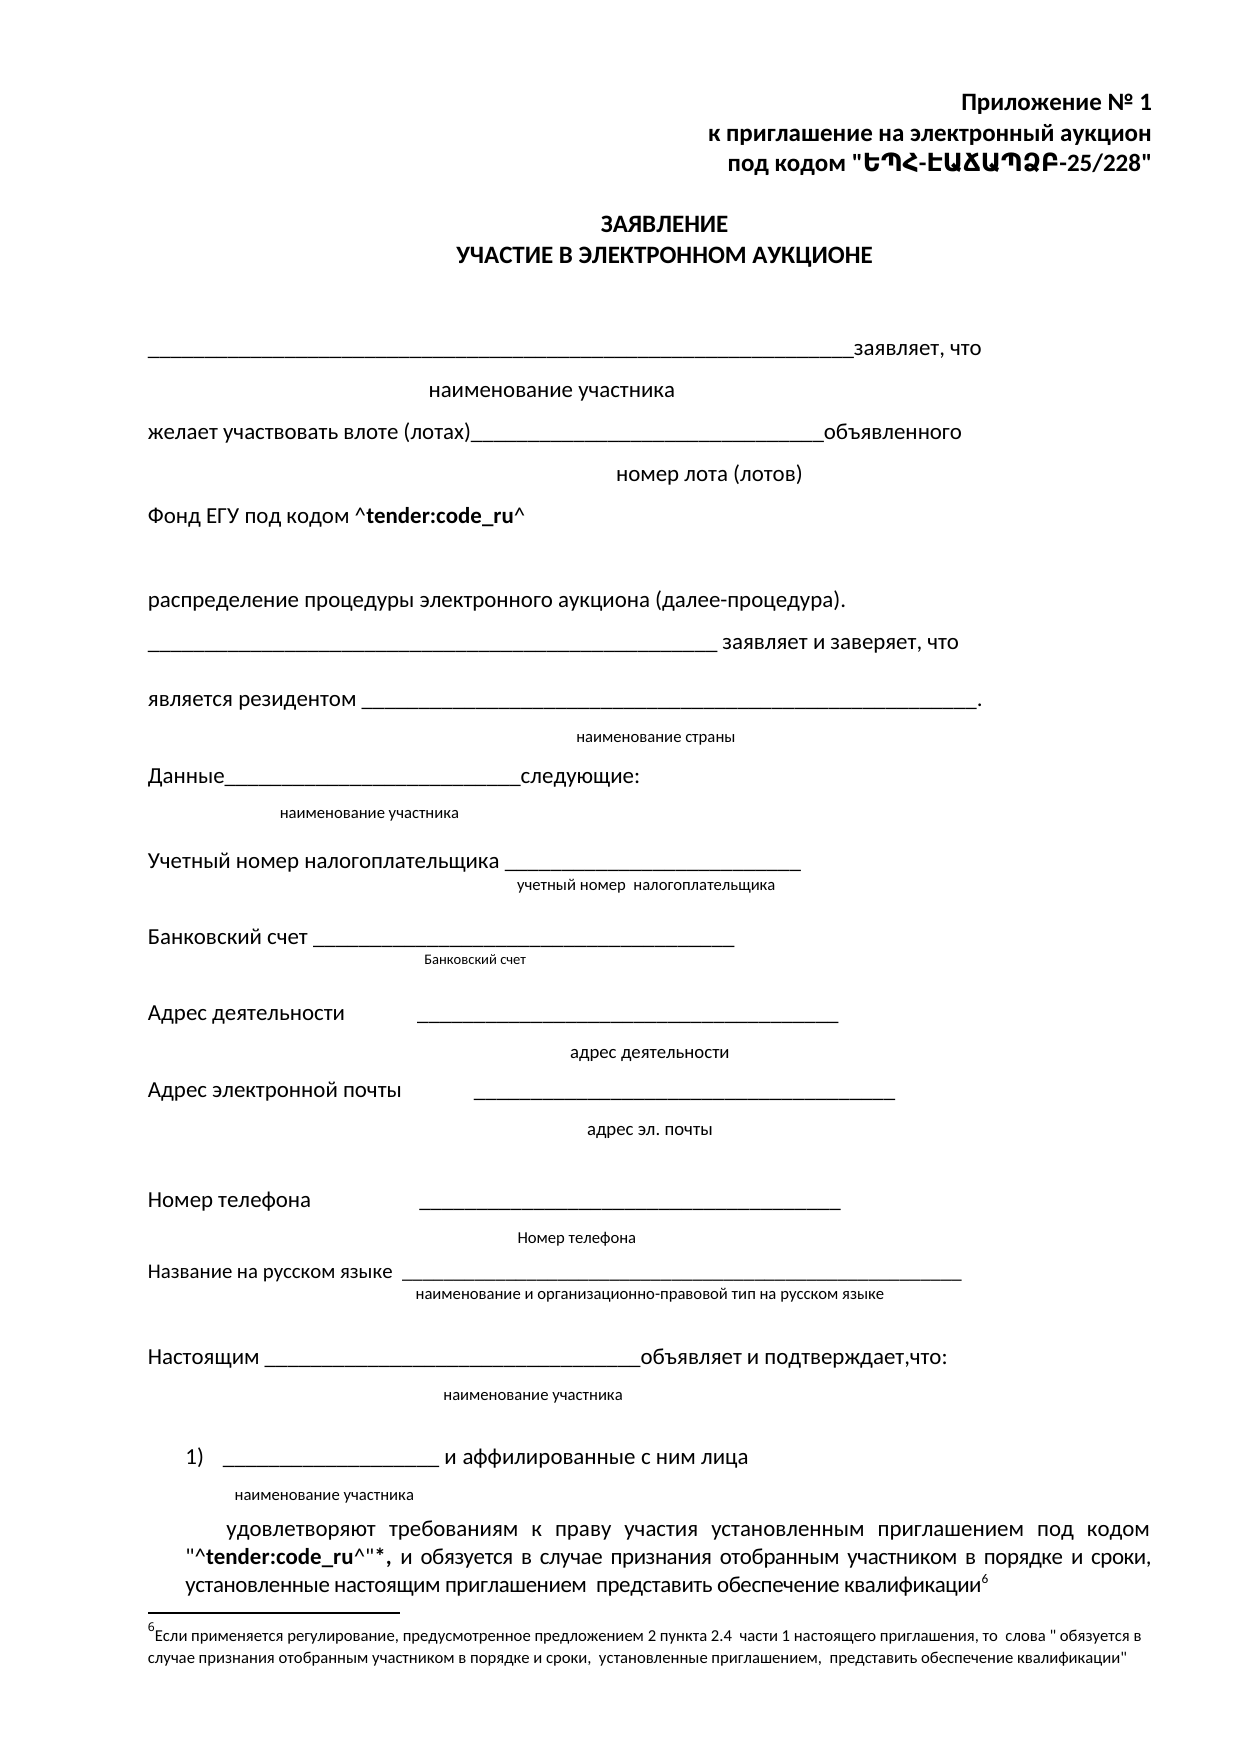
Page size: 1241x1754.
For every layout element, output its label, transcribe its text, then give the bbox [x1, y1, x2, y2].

text удовлетворяют требованиям к праву участия установленным приглашением под кодом "^tender:code_ru^"*, и обязуется в случае признания отобранным участником в порядке и сроки, установленные настоящим приглашением представить обеспечение квалификации [185, 1514, 1152, 1598]
text адрес эл. почты [148, 1117, 1152, 1140]
text наименование участника [148, 1484, 1152, 1504]
text номер лота (лотов) [606, 459, 1152, 487]
text наименование участника [428, 375, 1152, 403]
text наименование участника [443, 1384, 1152, 1404]
text Данные__________________________следующие: [148, 761, 1152, 789]
text распределение процедуры электронного аукциона (далее-процедура). [148, 585, 1152, 613]
text Адрес электронной почты _____________________________________ [148, 1075, 1152, 1103]
text Банковский счет [148, 950, 1152, 968]
text __________________________________________________ заявляет и заверяет, что [148, 627, 1152, 655]
text Адрес деятельности _____________________________________ [148, 998, 1152, 1026]
text наименование страны [576, 727, 1152, 747]
text наименование участника [148, 803, 1152, 823]
list ___________________ и аффилированные с ним лица [185, 1442, 1152, 1470]
text УЧАСТИЕ В ЭЛЕКТРОННОМ АУКЦИОНЕ [177, 239, 1152, 269]
text наименование и организационно-правовой тип на русском языке [148, 1283, 1152, 1304]
text учетный номер налогоплательщика [148, 874, 1152, 894]
text Название на русском языке ______________________________________________________ [148, 1258, 1152, 1283]
text к приглашение на электронный аукцион [177, 117, 1152, 147]
text ЗАЯВЛЕНИЕ [177, 208, 1152, 239]
text адрес деятельности [148, 1040, 1152, 1063]
text Банковский счет _____________________________________ [148, 922, 1152, 950]
text Приложение № 1 [148, 86, 1152, 117]
text Номер телефона _____________________________________ [148, 1186, 1152, 1213]
text желает участвовать влоте (лотах)_______________________________объявленного [148, 417, 1152, 445]
text под кодом "ԵՊՀ-ԷԱՃԱՊՁԲ-25/228" [177, 147, 1152, 178]
text Настоящим _________________________________объявляет и подтверждает,что: [148, 1342, 1152, 1370]
text является резидентом ______________________________________________________. [148, 684, 1152, 713]
text Номер телефона [517, 1227, 1152, 1248]
text ______________________________________________________________заявляет, что [148, 333, 1152, 361]
text Учетный номер налогоплательщика __________________________ [148, 846, 1152, 874]
text Фонд ЕГУ под кодом ^tender:code_ru^ [148, 501, 1152, 529]
